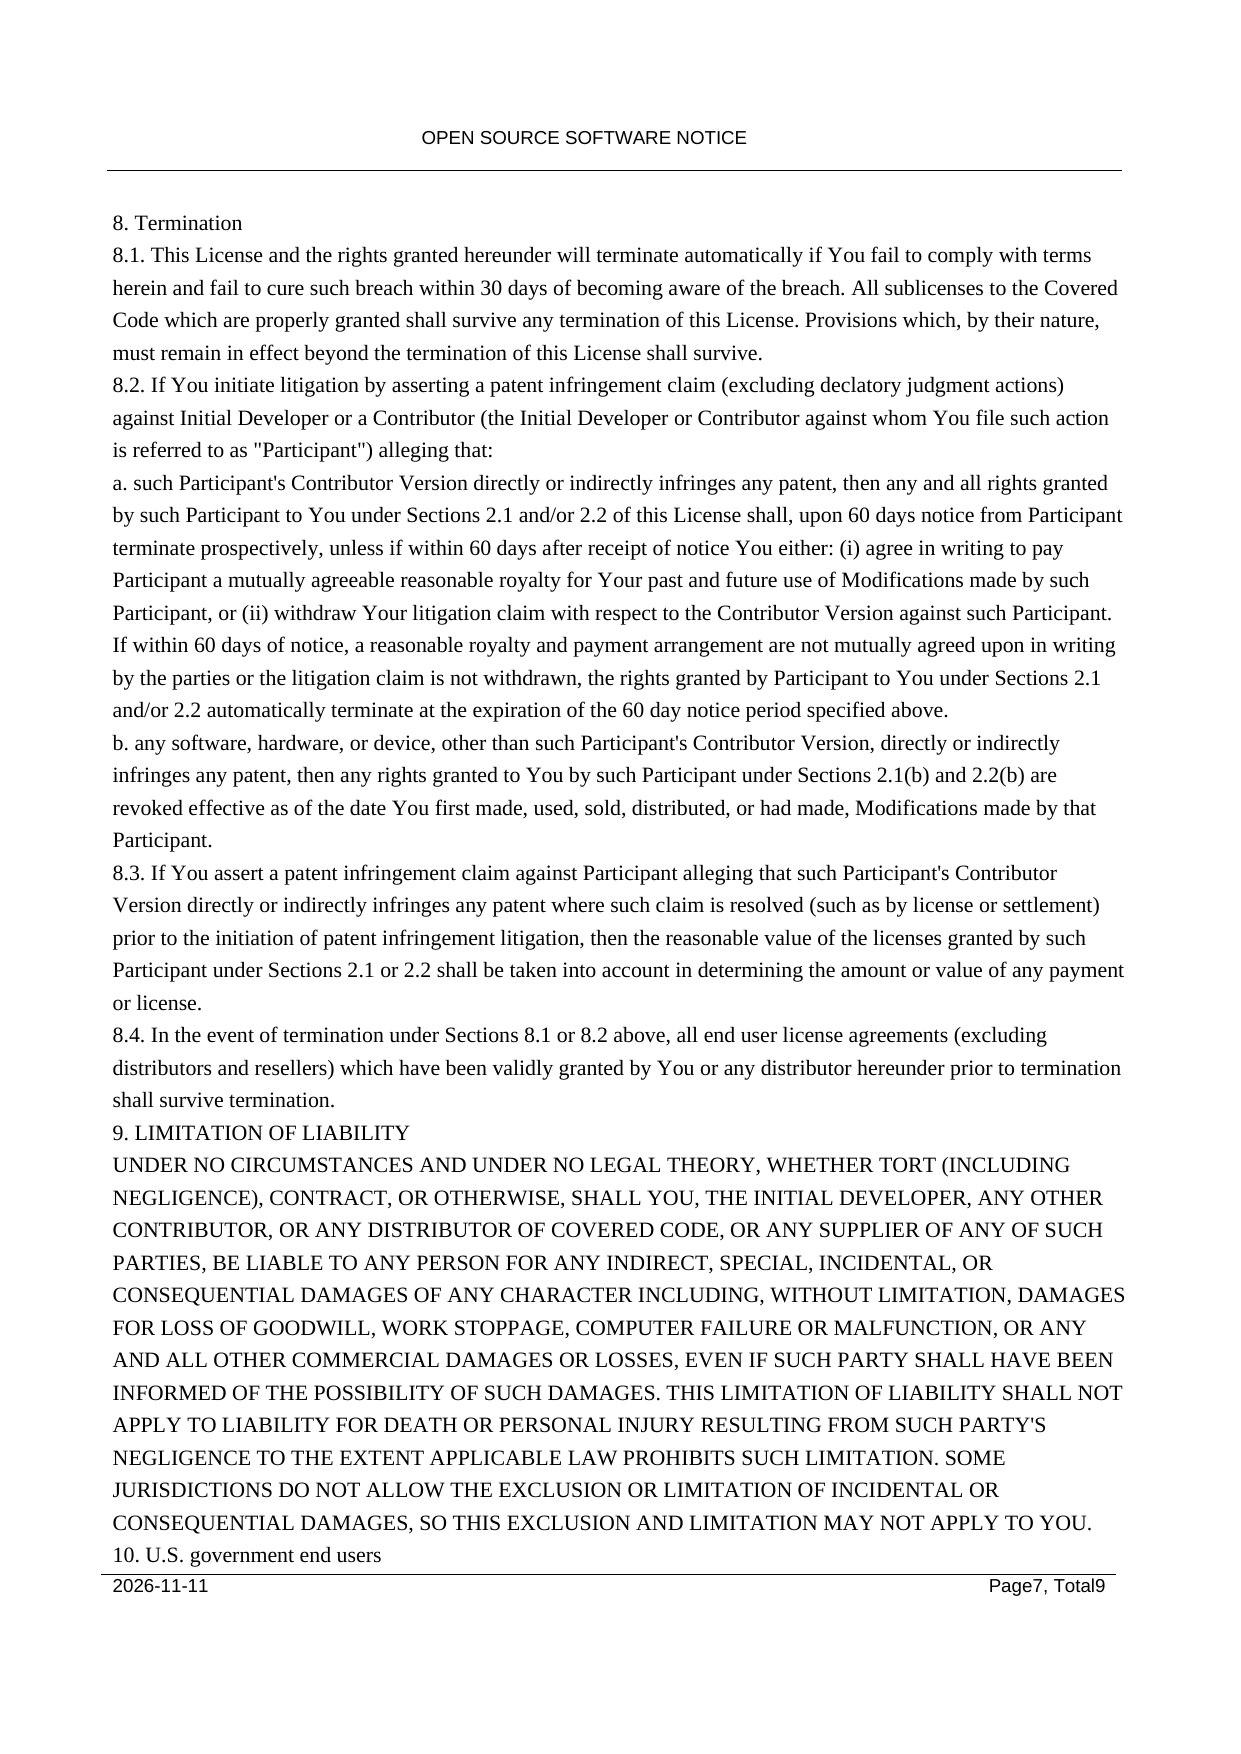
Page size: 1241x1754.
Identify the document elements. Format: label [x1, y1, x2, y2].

text [112, 206, 1128, 1571]
